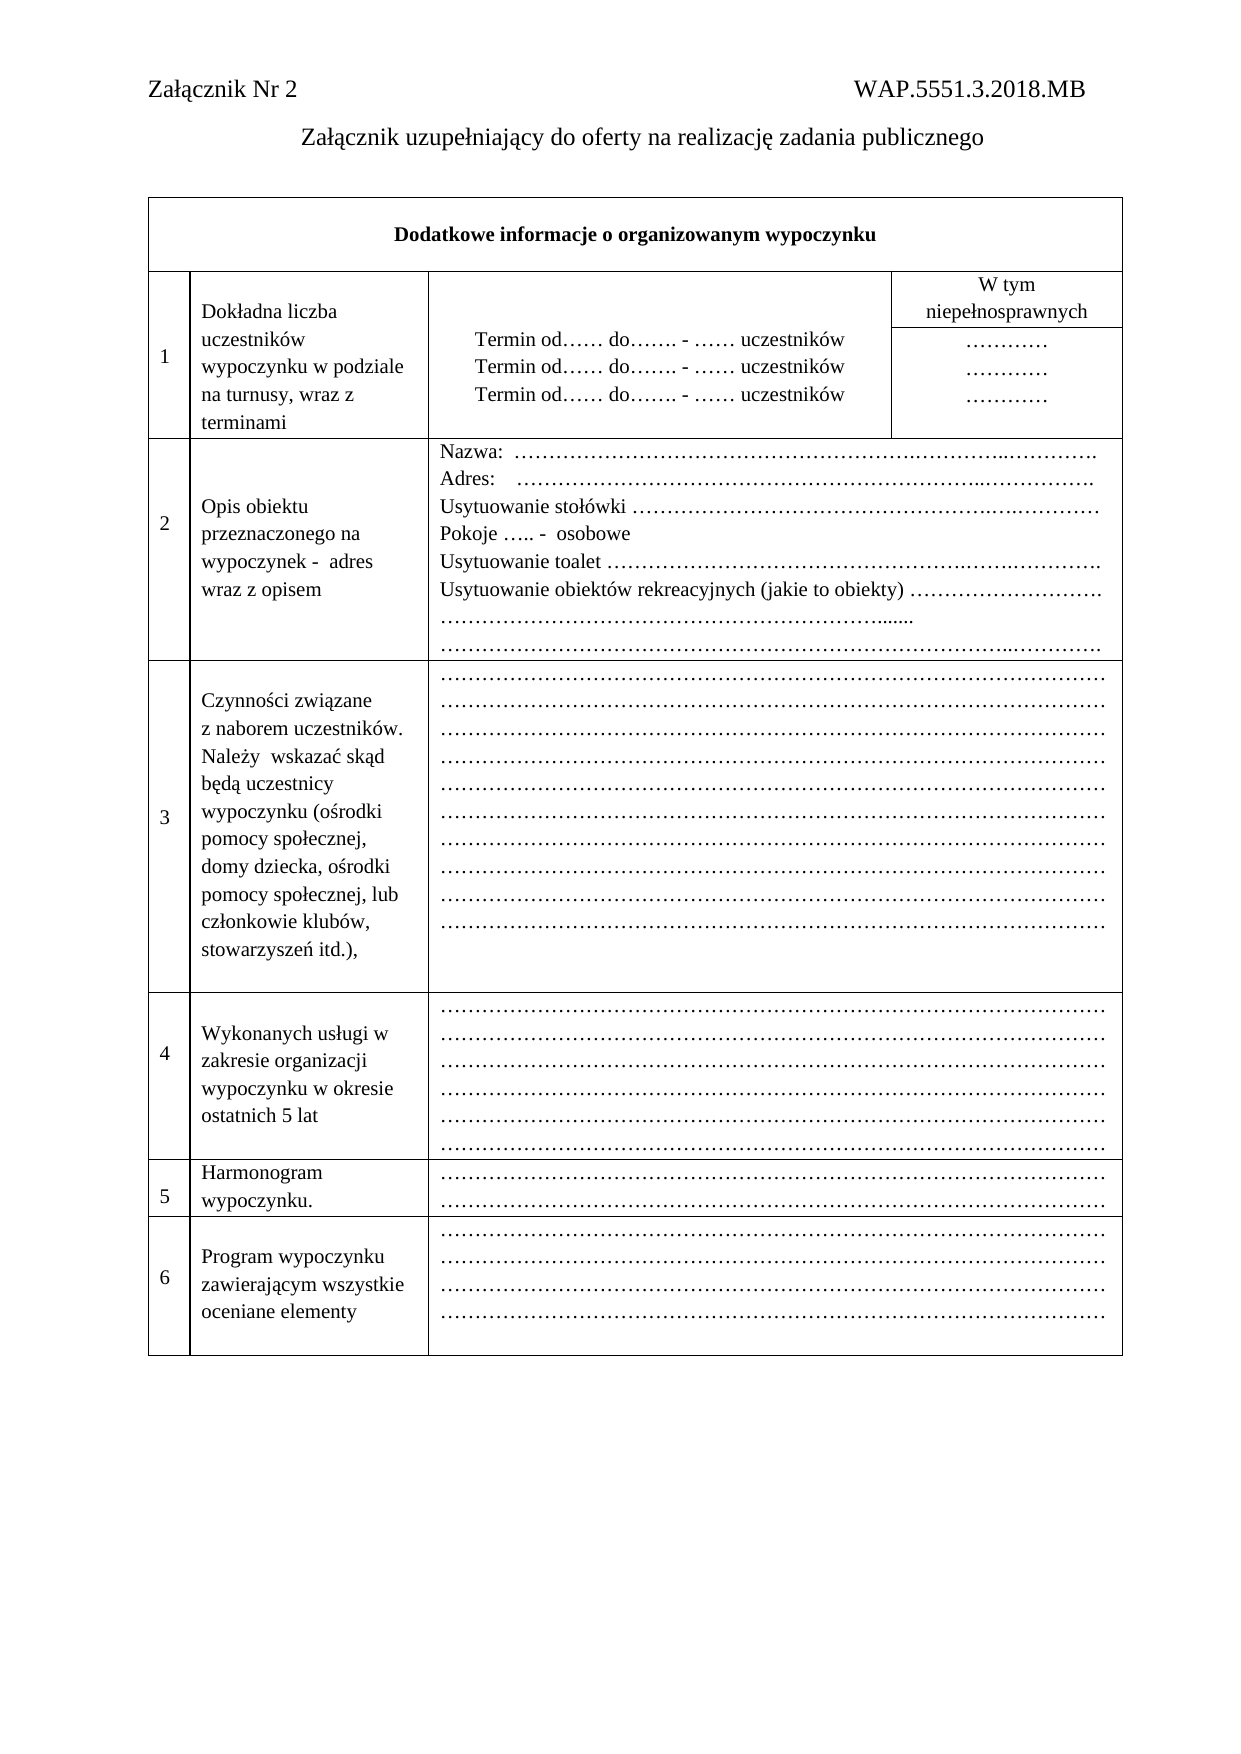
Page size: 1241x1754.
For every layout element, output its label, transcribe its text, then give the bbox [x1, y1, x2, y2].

table_cell 4 [149, 993, 189, 1159]
table_cell 2 [149, 439, 189, 660]
table_cell ……………………………………………………………………………………………………………………………………………………………………………………………………………………………………………………………… ……………………………………………………………………………………………………………………………………………………………………………………………………………………………………………………………… [429, 993, 1122, 1159]
table_cell ………………………………………………………………………………………………………………………………………………………………………… ………………………………………………………………………………………………………………………………………………………………………… [429, 1217, 1122, 1354]
table_cell Dokładna liczba uczestników wypoczynku w podziale na turnusy, wraz z terminami [191, 272, 428, 437]
table_cell Wykonanych usługi w zakresie organizacji wypoczynku w okresie ostatnich 5 lat [191, 993, 428, 1159]
table_cell …………………………………………………………………………………………………………………………………………………………………………………………………………………………………………………………………………………………………………………………………………………………………………………………………………………………………………………………………………………………………………………………………………………………………………………………………………………………………………………………………………………………………………………………………………………………………………………………………………………………………………………………………………………… [429, 661, 1122, 992]
table_cell 1 [149, 272, 189, 437]
table_cell Program wypoczynku zawierającym wszystkie oceniane elementy [191, 1217, 428, 1354]
table_cell ………………………………………………………………………………………………………………………………………………………………………… [429, 1160, 1122, 1216]
table_cell 6 [149, 1217, 189, 1354]
table_cell 5 [149, 1160, 189, 1216]
table_header Dodatkowe informacje o organizowanym wypoczynku [149, 198, 1122, 271]
table_cell Czynności związane z naborem uczestników. Należy wskazać skąd będą uczestnicy wypoczynku (ośrodki pomocy społecznej, domy dziecka, ośrodki pomocy społecznej, lub członkowie klubów, stowarzyszeń itd.), [191, 661, 428, 992]
table_cell Harmonogram wypoczynku. [191, 1160, 428, 1216]
table_cell Opis obiektu przeznaczonego na wypoczynek - adres wraz z opisem [191, 439, 428, 660]
table_cell Termin od…… do……. - …… uczestników Termin od…… do……. - …… uczestników Termin od…… do……. - …… uczestników [429, 272, 891, 437]
table_cell W tym niepełnosprawnych [892, 272, 1122, 327]
table_cell 3 [149, 661, 189, 992]
table_cell Nazwa: ………………………………………………….…………..…………. Adres: …………………………………………………………..……………. Usytuowanie stołówki …………………………………………….….………… Pokoje ….. - osobowe Usytuowanie toalet …………………………………………….…….…………. Usytuowanie obiektów rekreacyjnych (jakie to obiekty) ……………………….………………………………………………………....... ………………………………………………………………………..…………. [429, 439, 1122, 660]
table_cell ………… ………… ………… [892, 328, 1122, 437]
